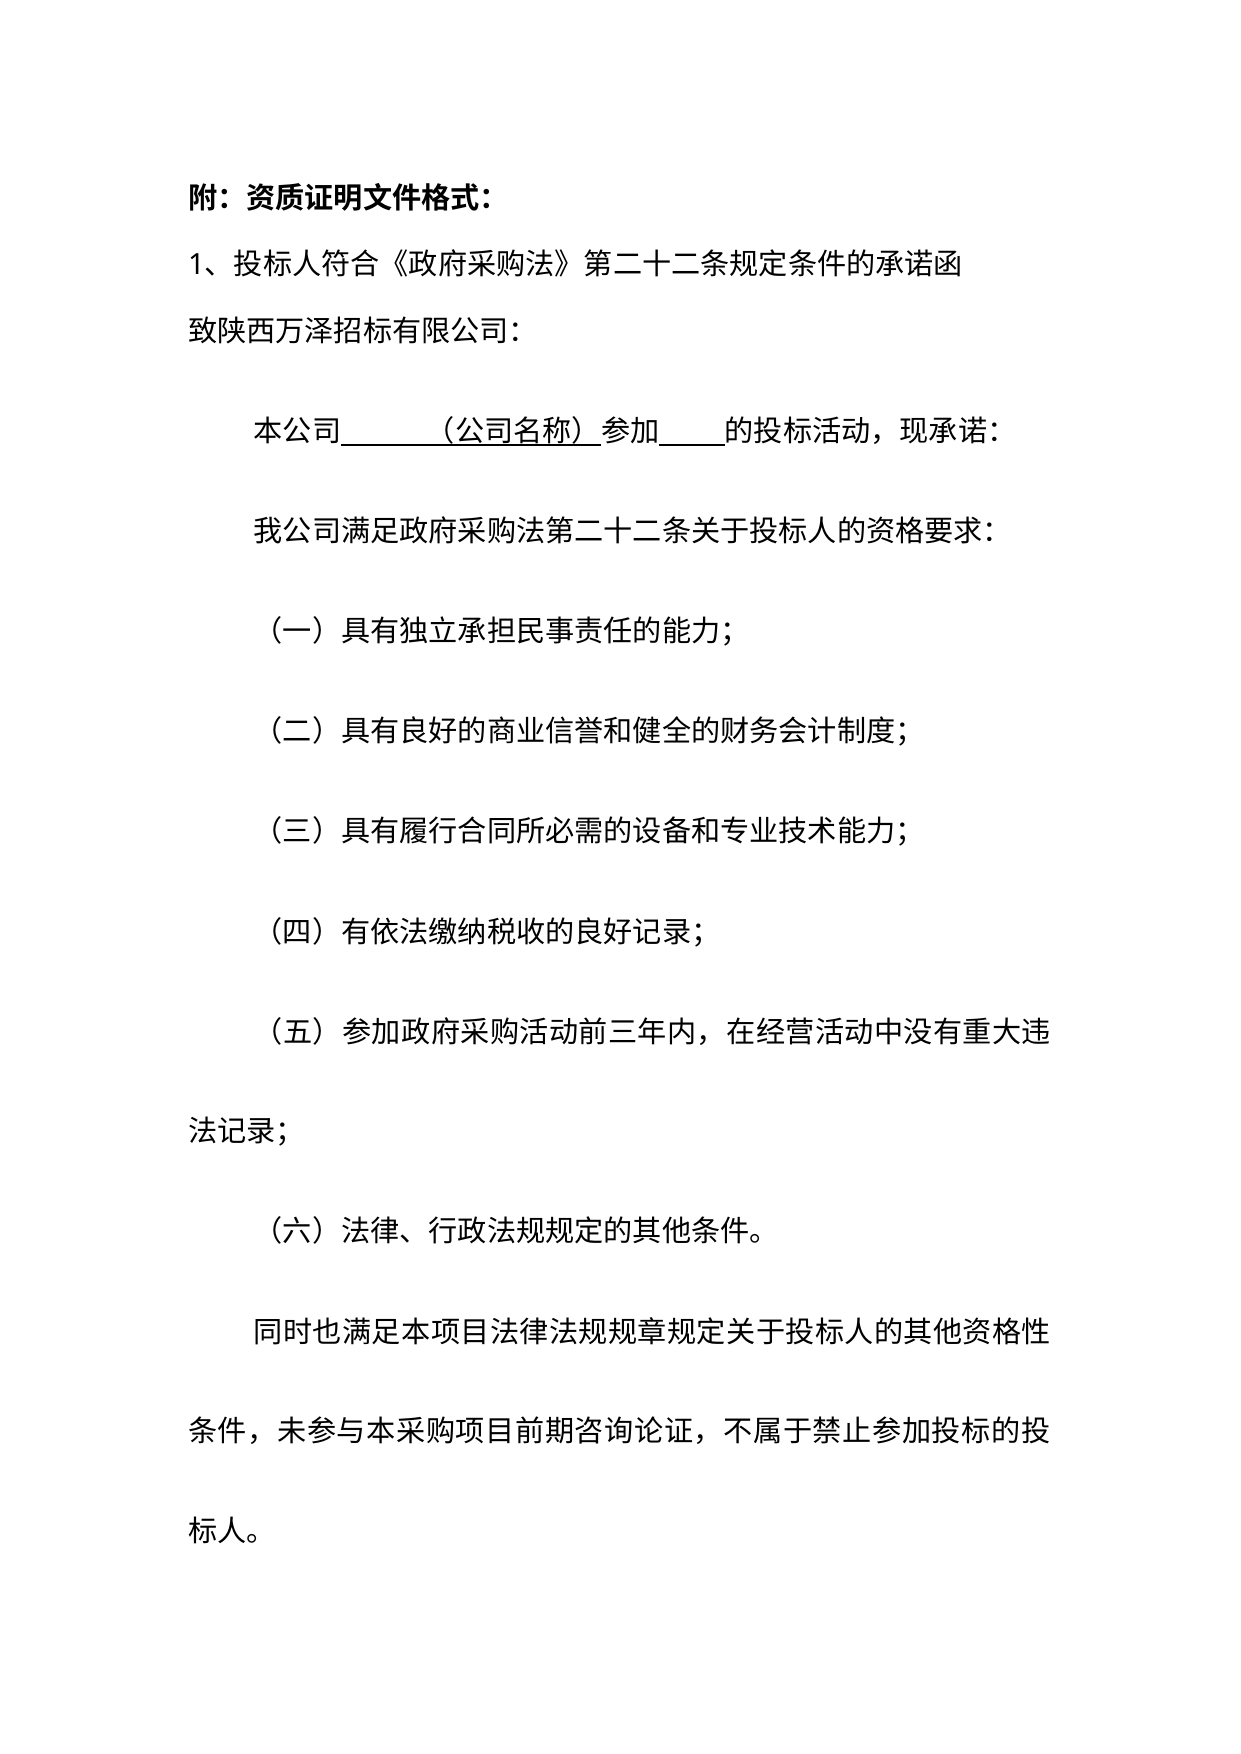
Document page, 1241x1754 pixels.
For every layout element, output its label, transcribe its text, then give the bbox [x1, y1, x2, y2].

text 致陕西万泽招标有限公司： [188, 295, 1052, 362]
text 同时也满足本项目法律法规规章规定关于投标人的其他资格性条件，未参与本采购项目前期咨询论证，不属于禁止参加投标的投标人。 [188, 1296, 1052, 1562]
text （二）具有良好的商业信誉和健全的财务会计制度； [188, 696, 1052, 762]
text （三）具有履行合同所必需的设备和专业技术能力； [188, 796, 1052, 862]
text 我公司满足政府采购法第二十二条关于投标人的资格要求： [188, 496, 1052, 562]
text 1、投标人符合《政府采购法》第二十二条规定条件的承诺函 [188, 229, 1052, 295]
text （六）法律、行政法规规定的其他条件。 [188, 1196, 1052, 1262]
text 本公司 （公司名称）参加 的投标活动，现承诺： [188, 396, 1052, 462]
text （四）有依法缴纳税收的良好记录； [188, 896, 1052, 962]
text （一）具有独立承担民事责任的能力； [188, 596, 1052, 662]
text 附：资质证明文件格式： [188, 162, 1052, 229]
text （五）参加政府采购活动前三年内，在经营活动中没有重大违法记录； [188, 996, 1052, 1162]
